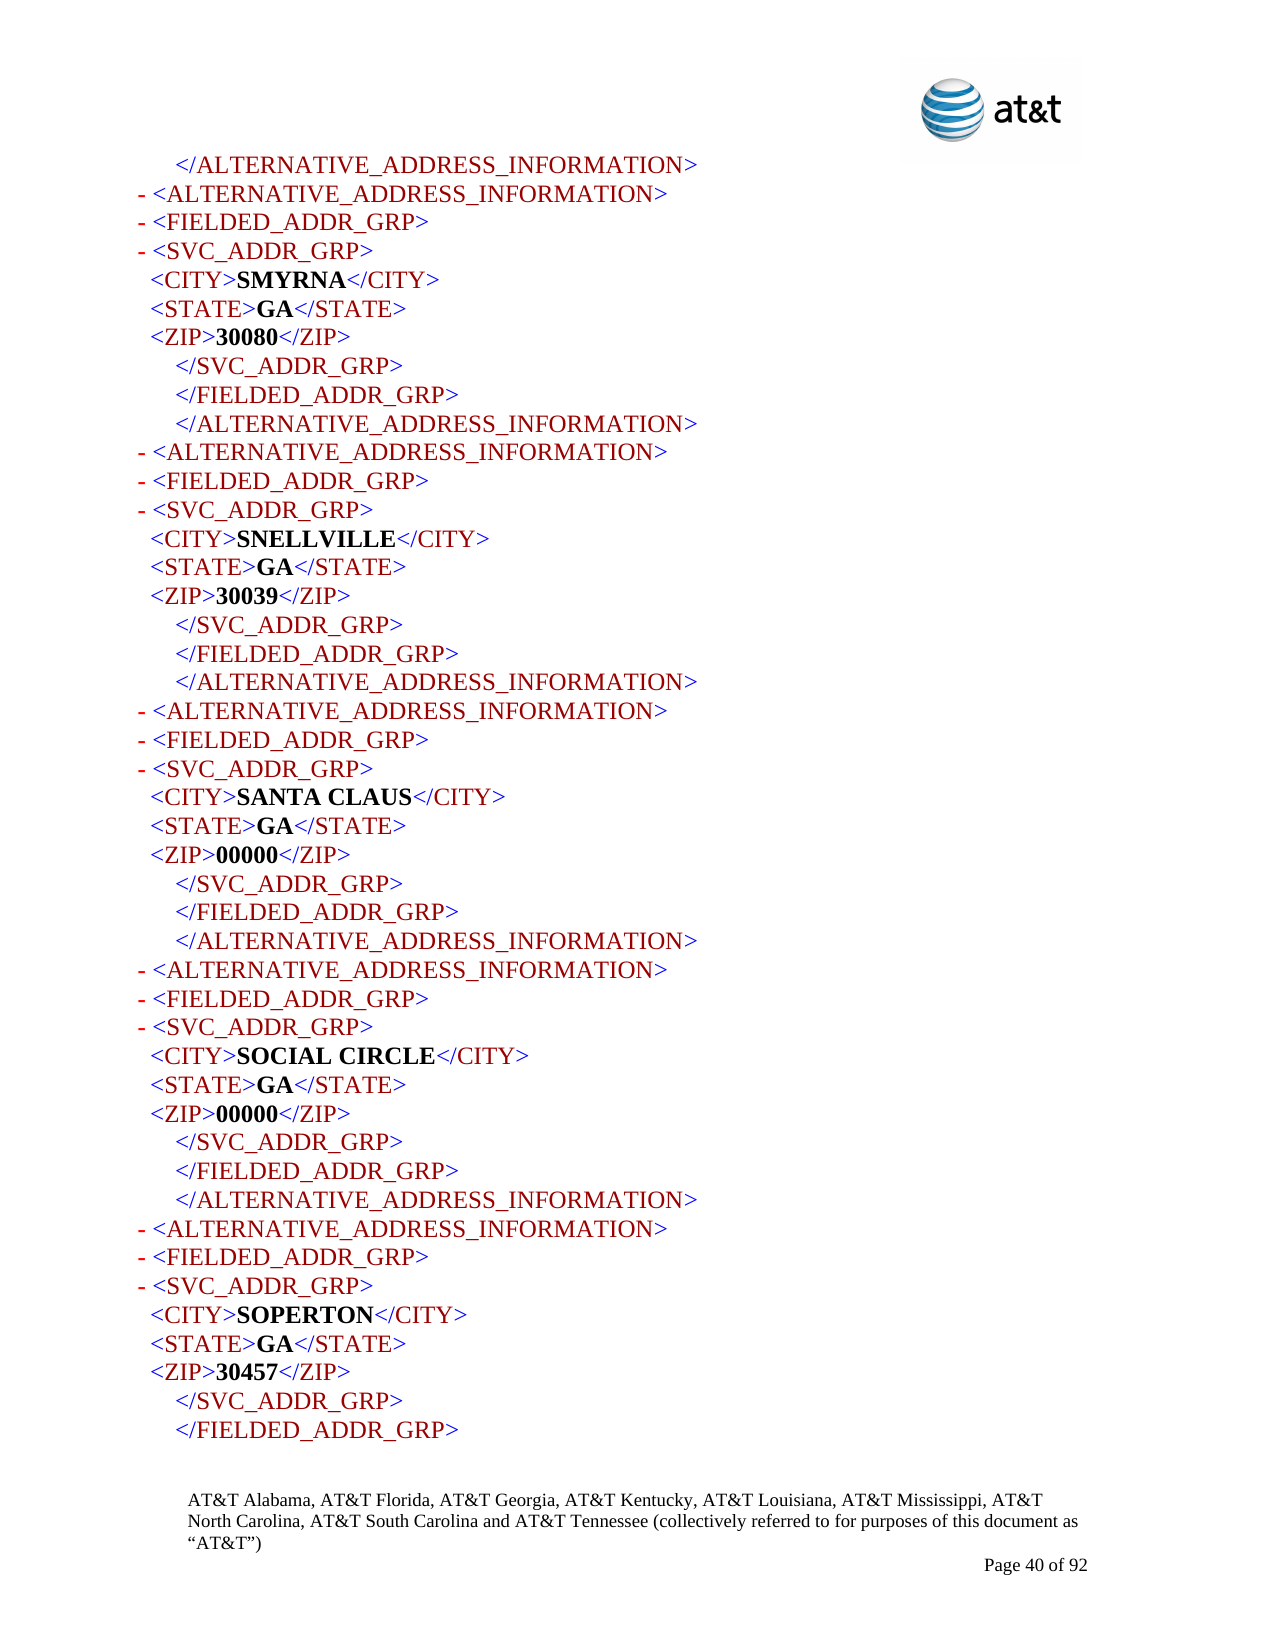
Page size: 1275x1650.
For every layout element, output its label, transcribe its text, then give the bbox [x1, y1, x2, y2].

text <STATE>GA</STATE> [137, 1329, 1087, 1357]
text <ZIP>00000</ZIP> [137, 840, 1087, 869]
text <STATE>GA</STATE> [137, 294, 1087, 322]
text </SVC_ADDR_GRP> [162, 610, 1087, 639]
text </FIELDED_ADDR_GRP> [162, 897, 1087, 926]
text - <FIELDED_ADDR_GRP> [137, 725, 1087, 754]
text </FIELDED_ADDR_GRP> [162, 380, 1087, 409]
text <ZIP>00000</ZIP> [137, 1099, 1087, 1127]
text - <SVC_ADDR_GRP> [137, 1271, 1087, 1300]
text </FIELDED_ADDR_GRP> [162, 639, 1087, 667]
text <CITY>SOCIAL CIRCLE</CITY> [137, 1041, 1087, 1070]
text </SVC_ADDR_GRP> [162, 1386, 1087, 1415]
text </ALTERNATIVE_ADDRESS_INFORMATION> [162, 409, 1087, 437]
text <ZIP>30080</ZIP> [137, 322, 1087, 351]
text </FIELDED_ADDR_GRP> [162, 1156, 1087, 1185]
text <ZIP>30039</ZIP> [137, 581, 1087, 610]
text - <FIELDED_ADDR_GRP> [137, 984, 1087, 1012]
text </ALTERNATIVE_ADDRESS_INFORMATION> [162, 150, 1087, 179]
text </ALTERNATIVE_ADDRESS_INFORMATION> [162, 1185, 1087, 1214]
text </FIELDED_ADDR_GRP> [162, 1415, 1087, 1444]
text - <ALTERNATIVE_ADDRESS_INFORMATION> [137, 955, 1087, 984]
text - <SVC_ADDR_GRP> [137, 1012, 1087, 1041]
text </ALTERNATIVE_ADDRESS_INFORMATION> [162, 926, 1087, 955]
text </SVC_ADDR_GRP> [162, 351, 1087, 380]
text - <SVC_ADDR_GRP> [137, 236, 1087, 265]
text - <ALTERNATIVE_ADDRESS_INFORMATION> [137, 437, 1087, 466]
text </SVC_ADDR_GRP> [162, 1127, 1087, 1156]
text <CITY>SANTA CLAUS</CITY> [137, 782, 1087, 811]
text - <FIELDED_ADDR_GRP> [137, 207, 1087, 236]
text </SVC_ADDR_GRP> [162, 869, 1087, 897]
text <STATE>GA</STATE> [137, 1070, 1087, 1099]
text <CITY>SMYRNA</CITY> [137, 265, 1087, 294]
text <CITY>SOPERTON</CITY> [137, 1300, 1087, 1329]
text - <ALTERNATIVE_ADDRESS_INFORMATION> [137, 1214, 1087, 1242]
text - <SVC_ADDR_GRP> [137, 495, 1087, 524]
text - <ALTERNATIVE_ADDRESS_INFORMATION> [137, 696, 1087, 725]
text - <SVC_ADDR_GRP> [137, 754, 1087, 782]
text - <FIELDED_ADDR_GRP> [137, 466, 1087, 495]
text </ALTERNATIVE_ADDRESS_INFORMATION> [162, 667, 1087, 696]
text <STATE>GA</STATE> [137, 811, 1087, 840]
text - <FIELDED_ADDR_GRP> [137, 1242, 1087, 1271]
text <STATE>GA</STATE> [137, 552, 1087, 581]
picture [900, 57, 1082, 150]
text - <ALTERNATIVE_ADDRESS_INFORMATION> [137, 179, 1087, 207]
text <CITY>SNELLVILLE</CITY> [137, 524, 1087, 552]
text <ZIP>30457</ZIP> [137, 1357, 1087, 1386]
